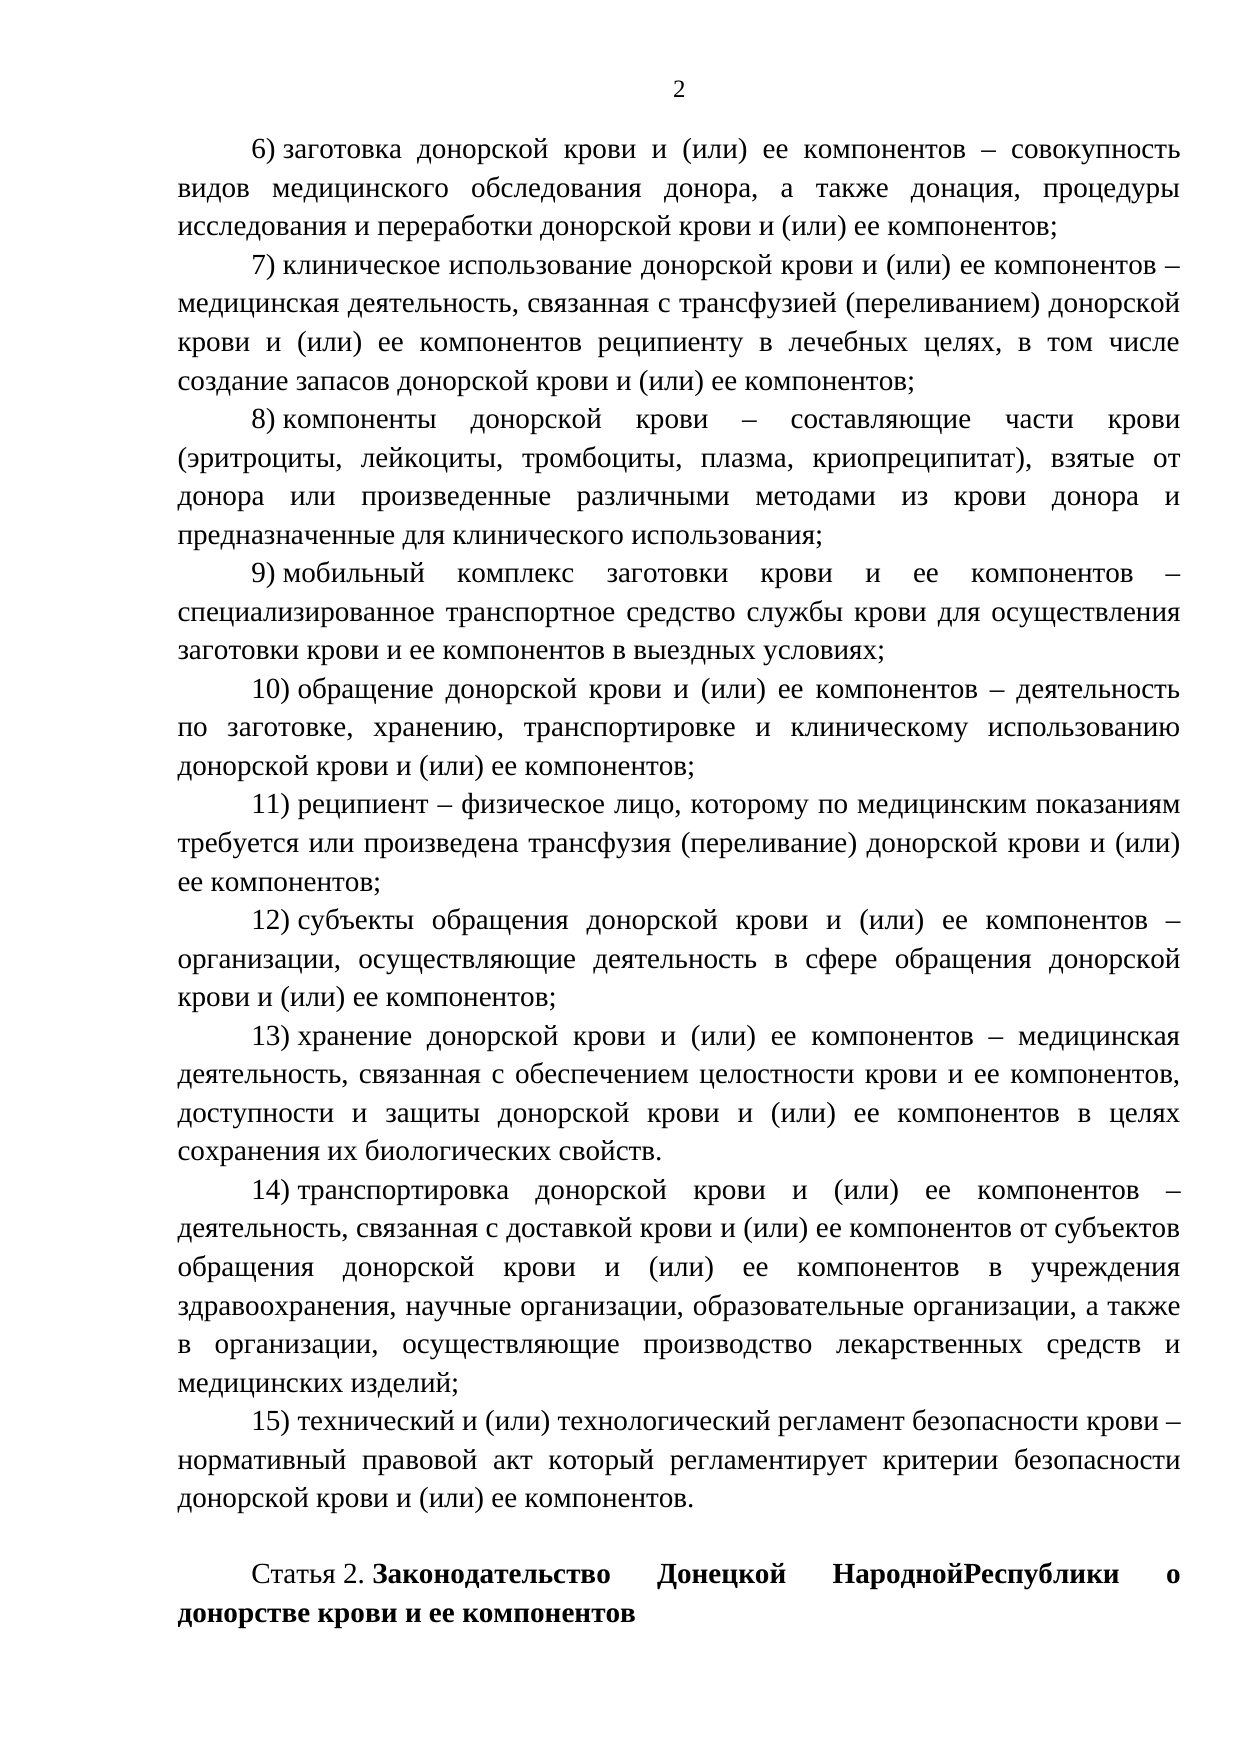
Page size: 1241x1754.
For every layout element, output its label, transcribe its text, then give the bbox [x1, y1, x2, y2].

list заготовка донорской крови и (или) ее компонентов – совокупность видов медицинского обследования донора, а также донация, процедуры исследования и переработки донорской крови и (или) ее компонентов; [177, 131, 1181, 242]
list транспортировка донорской крови и (или) ее компонентов – деятельность, связанная с доставкой крови и (или) ее компонентов от субъектов обращения донорской крови и (или) ее компонентов в учреждения здравоохранения, научные организации, образовательные организации, а также в организации, осуществляющие производство лекарственных средств и медицинских изделий; [177, 1172, 1181, 1398]
list технический и (или) технологический регламент безопасности крови – нормативный правовой акт который регламентирует критерии безопасности донорской крови и (или) ее компонентов. [177, 1403, 1181, 1514]
list субъекты обращения донорской крови и (или) ее компонентов – организации, осуществляющие деятельность в сфере обращения донорской крови и (или) ее компонентов; [177, 902, 1181, 1013]
list компоненты донорской крови – составляющие части крови (эритроциты, лейкоциты, тромбоциты, плазма, криопреципитат), взятые от донора или произведенные различными методами из крови донора и предназначенные для клинического использования; [177, 401, 1181, 550]
list хранение донорской крови и (или) ее компонентов – медицинская деятельность, связанная с обеспечением целостности крови и ее компонентов, доступности и защиты донорской крови и (или) ее компонентов в целях сохранения их биологических свойств. [177, 1018, 1181, 1167]
text Статья 2. Законодательство Донецкой НароднойРеспублики о донорстве крови и ее компонентов [177, 1556, 1181, 1628]
list обращение донорской крови и (или) ее компонентов – деятельность по заготовке, хранению, транспортировке и клиническому использованию донорской крови и (или) ее компонентов; [177, 671, 1181, 782]
list мобильный комплекс заготовки крови и ее компонентов – специализированное транспортное средство службы крови для осуществления заготовки крови и ее компонентов в выездных условиях; [177, 555, 1181, 666]
list реципиент – физическое лицо, которому по медицинским показаниям требуется или произведена трансфузия (переливание) донорской крови и (или) ее компонентов; [177, 787, 1181, 897]
list клиническое использование донорской крови и (или) ее компонентов – медицинская деятельность, связанная с трансфузией (переливанием) донорской крови и (или) ее компонентов реципиенту в лечебных целях, в том числе создание запасов донорской крови и (или) ее компонентов; [177, 247, 1181, 396]
